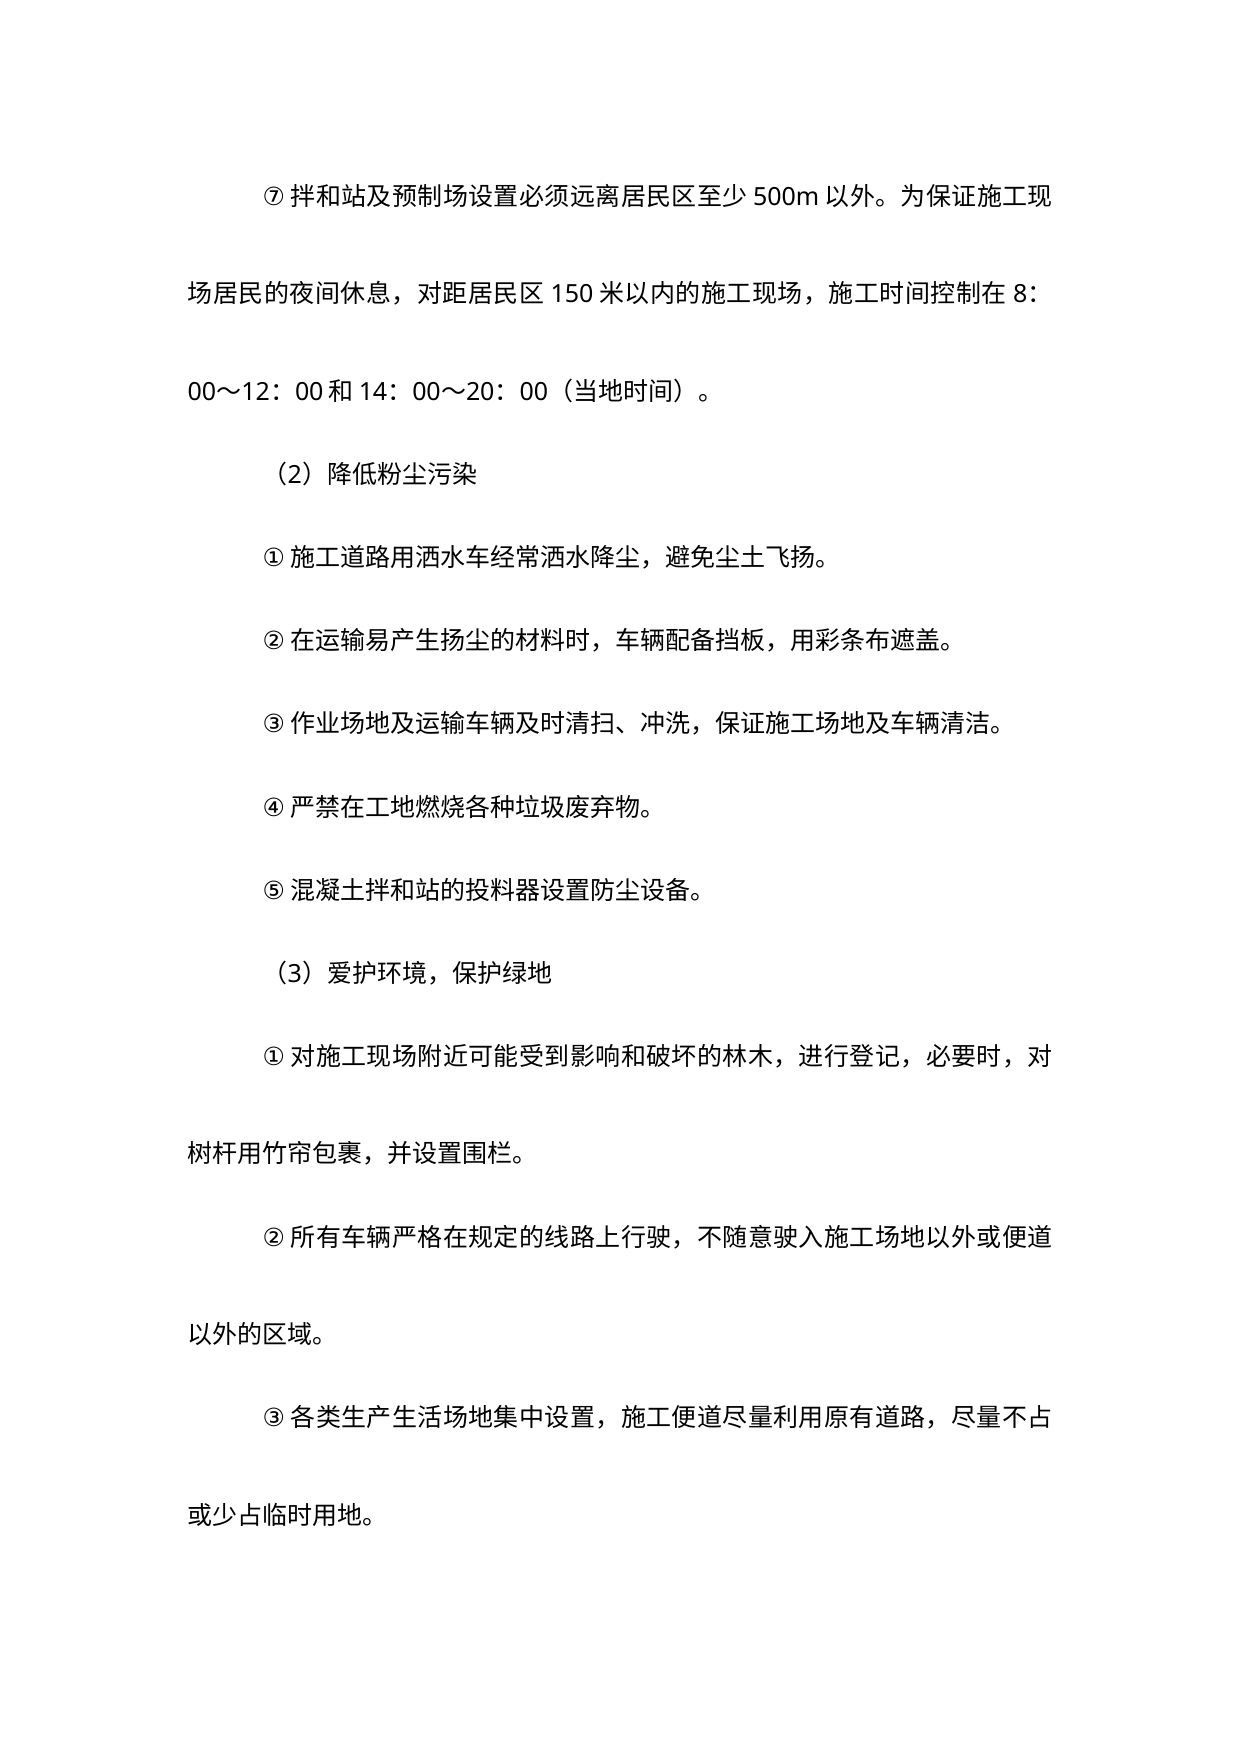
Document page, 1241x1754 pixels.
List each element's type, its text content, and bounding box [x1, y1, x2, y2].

text ④严禁在工地燃烧各种垃圾废弃物。 [187, 773, 1053, 838]
text ①施工道路用洒水车经常洒水降尘，避免尘土飞扬。 [187, 523, 1053, 588]
text ①对施工现场附近可能受到影响和破坏的林木，进行登记，必要时，对树杆用竹帘包裹，并设置围栏。 [187, 1022, 1053, 1184]
text ⑦拌和站及预制场设置必须远离居民区至少500m以外。为保证施工现场居民的夜间休息，对距居民区150米以内的施工现场，施工时间控制在8：00～12：00和14：00～20：00（当地时间）。 [187, 162, 1053, 422]
text ⑤混凝土拌和站的投料器设置防尘设备。 [187, 856, 1053, 921]
text ③作业场地及运输车辆及时清扫、冲洗，保证施工场地及车辆清洁。 [187, 689, 1053, 754]
text ②在运输易产生扬尘的材料时，车辆配备挡板，用彩条布遮盖。 [187, 606, 1053, 671]
text （2）降低粉尘污染 [187, 440, 1053, 505]
text （3）爱护环境，保护绿地 [187, 939, 1053, 1004]
text ②所有车辆严格在规定的线路上行驶，不随意驶入施工场地以外或便道以外的区域。 [187, 1203, 1053, 1365]
text ③各类生产生活场地集中设置，施工便道尽量利用原有道路，尽量不占或少占临时用地。 [187, 1383, 1053, 1546]
